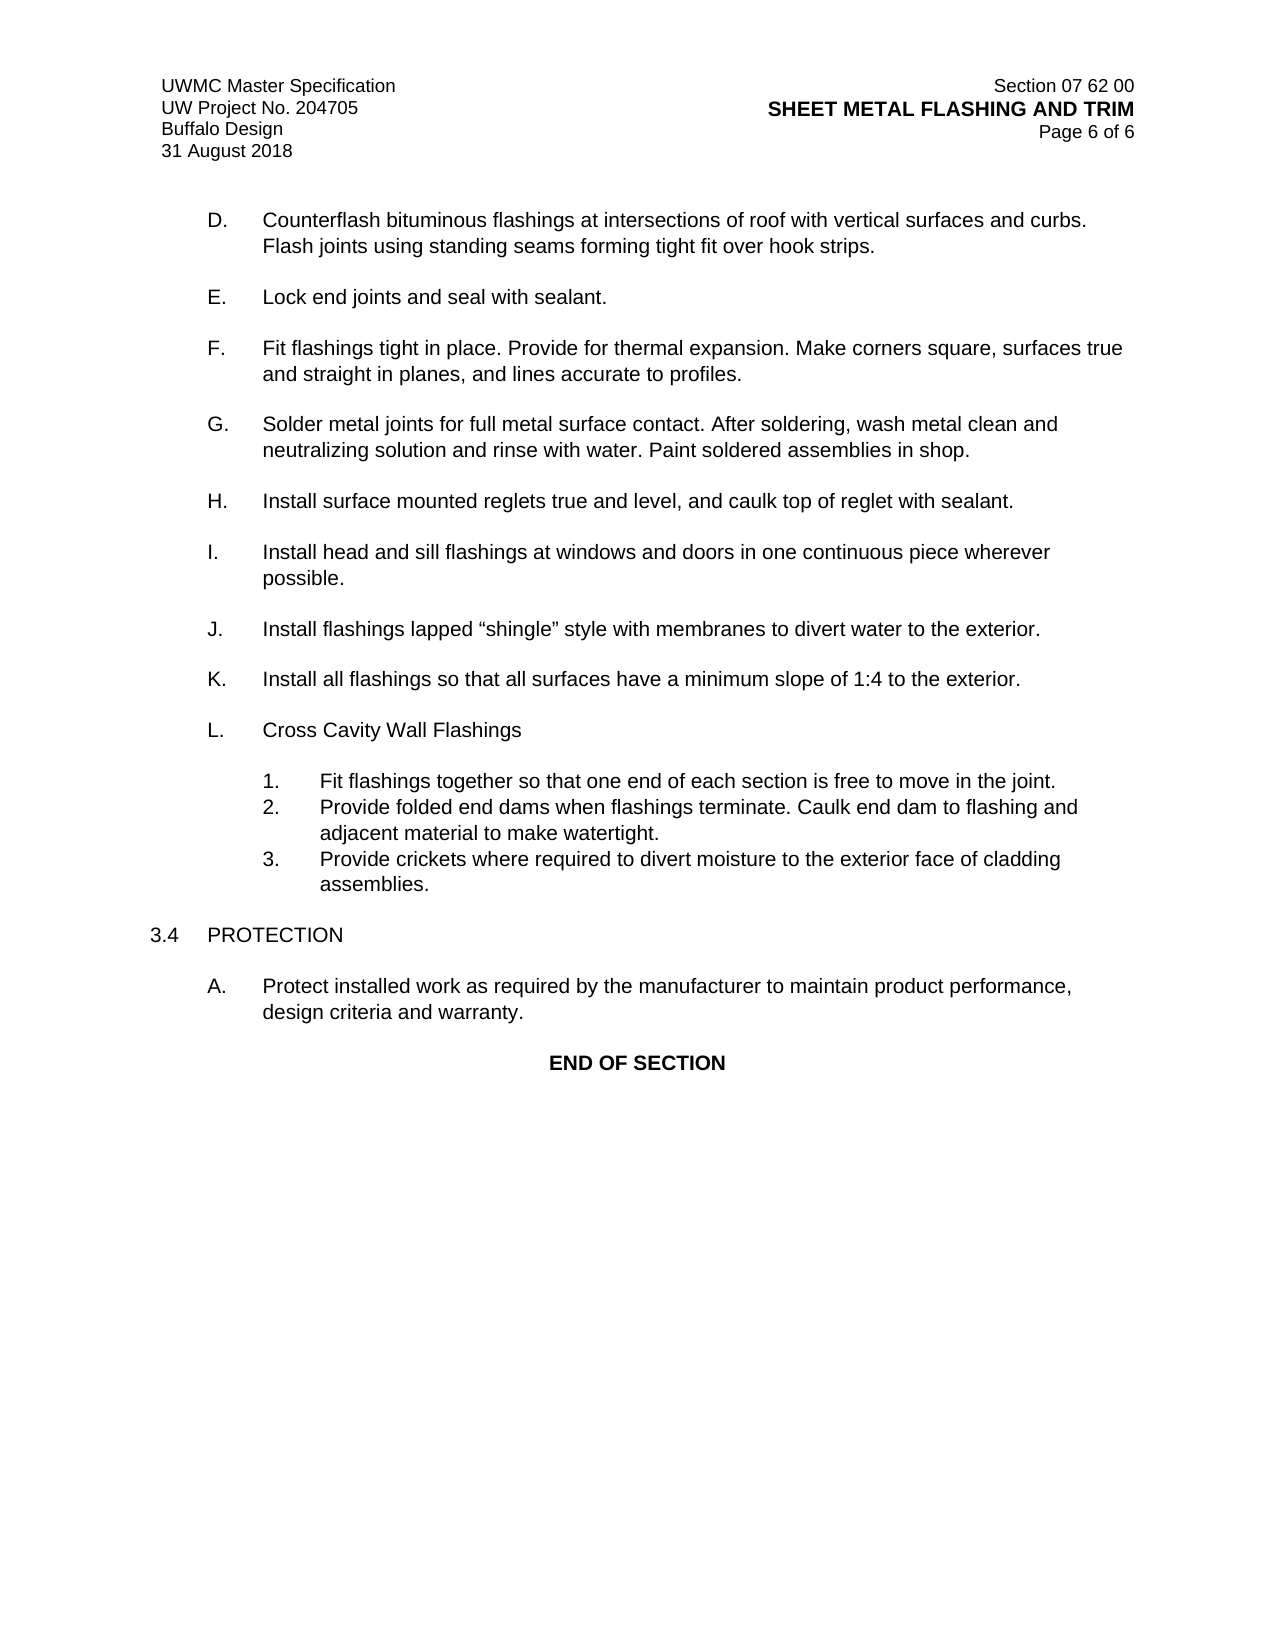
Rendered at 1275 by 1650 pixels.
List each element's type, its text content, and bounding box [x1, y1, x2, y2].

list Protect installed work as required by the manufacturer to maintain product performance, design criteria and warranty. [207, 974, 1125, 1024]
text END OF SECTION [150, 1051, 1125, 1074]
list Fit flashings tight in place. Provide for thermal expansion. Make corners square, surfaces true and straight in planes, and lines accurate to profiles. [207, 336, 1125, 385]
list Lock end joints and seal with sealant. [207, 285, 1125, 309]
list Install flashings lapped “shingle” style with membranes to divert water to the exterior. [207, 616, 1125, 640]
list Counterflash bituminous flashings at intersections of roof with vertical surfaces and curbs. Flash joints using standing seams forming tight fit over hook strips. [207, 208, 1125, 258]
list Install head and sill flashings at windows and doors in one continuous piece wherever possible. [207, 540, 1125, 589]
list PROTECTION [150, 923, 1125, 947]
list Fit flashings together so that one end of each section is free to move in the joint. [262, 769, 1125, 793]
list Provide folded end dams when flashings terminate. Caulk end dam to flashing and adjacent material to make watertight. [262, 795, 1125, 844]
list Cross Cavity Wall Flashings [207, 718, 1125, 742]
list Solder metal joints for full metal surface contact. After soldering, wash metal clean and neutralizing solution and rinse with water. Paint soldered assemblies in shop. [207, 412, 1125, 462]
list Install all flashings so that all surfaces have a minimum slope of 1:4 to the exterior. [207, 667, 1125, 691]
list Install surface mounted reglets true and level, and caulk top of reglet with sealant. [207, 489, 1125, 513]
list Provide crickets where required to divert moisture to the exterior face of cladding assemblies. [262, 846, 1125, 896]
